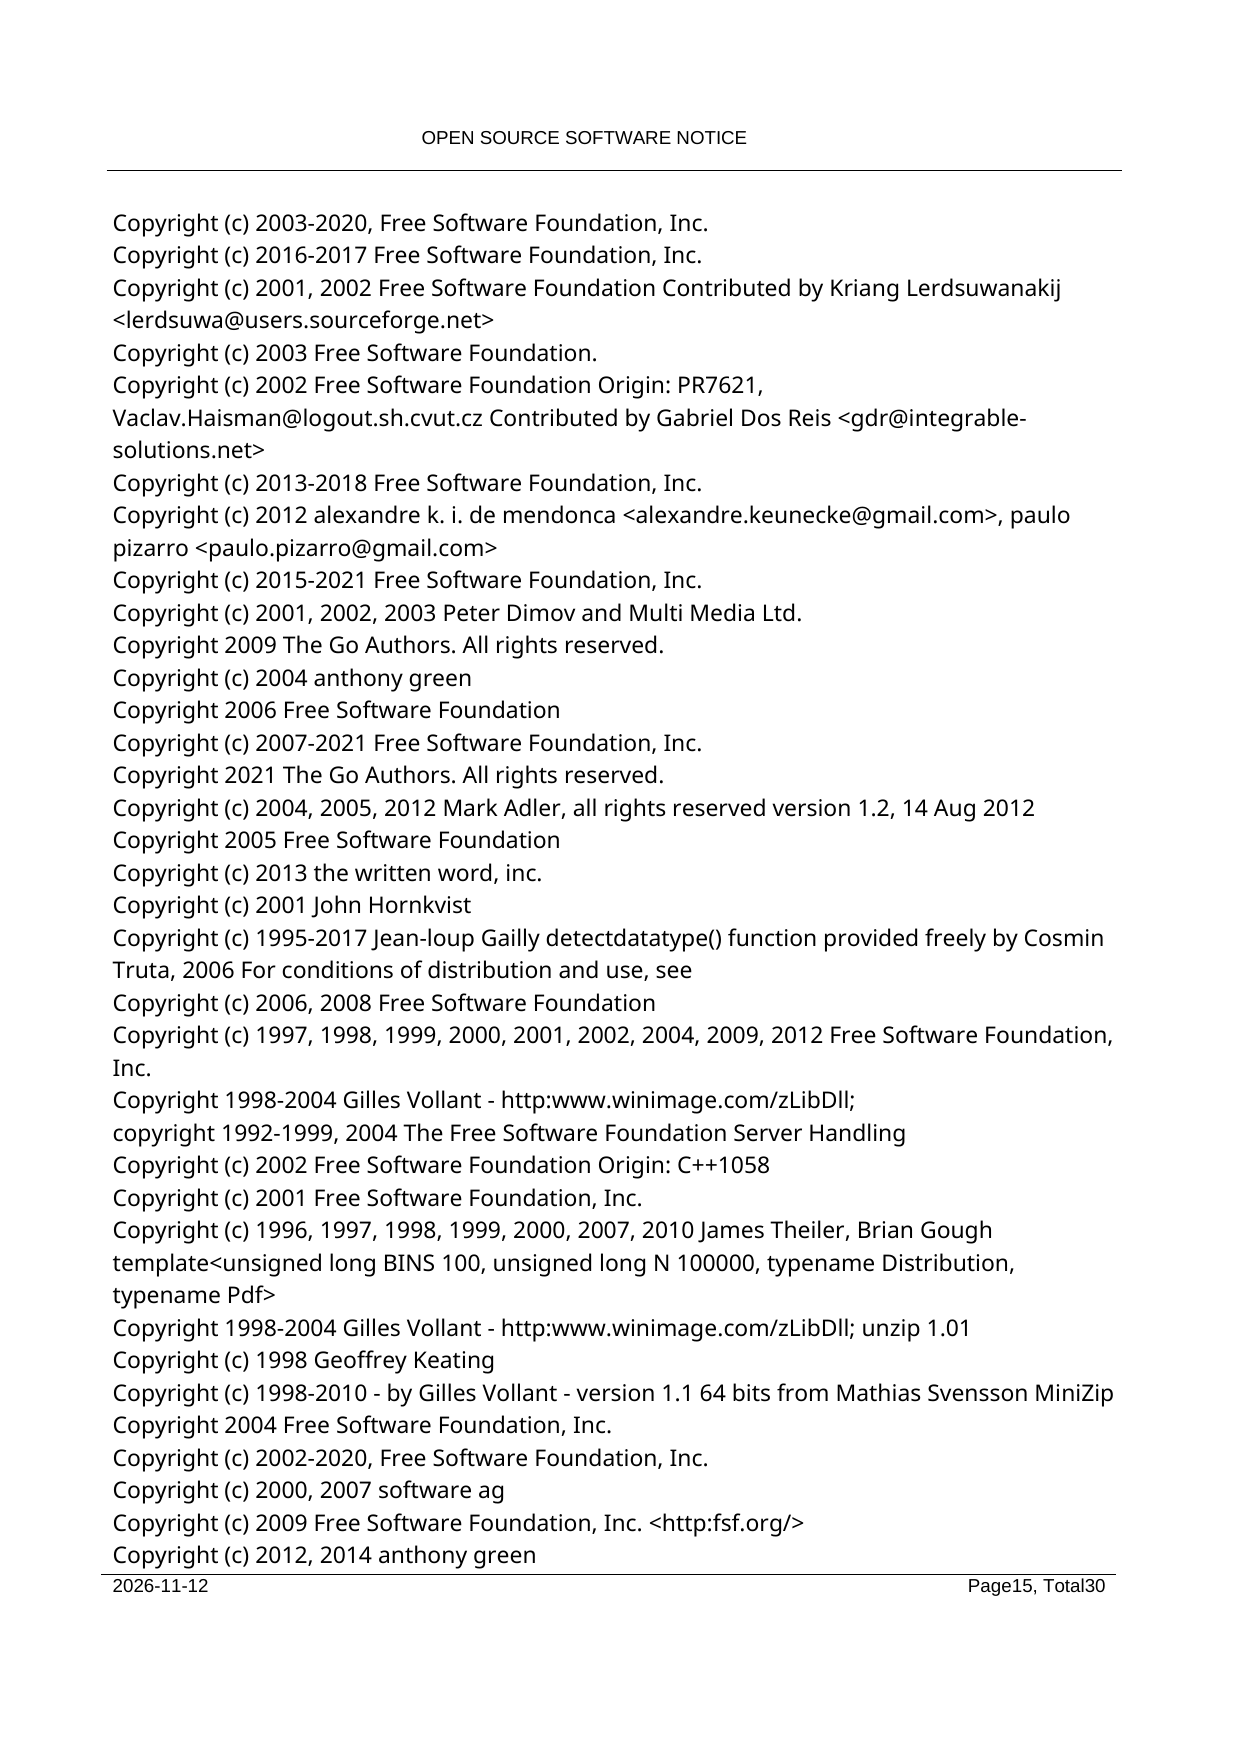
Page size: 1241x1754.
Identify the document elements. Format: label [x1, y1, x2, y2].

text [112, 206, 1128, 1571]
